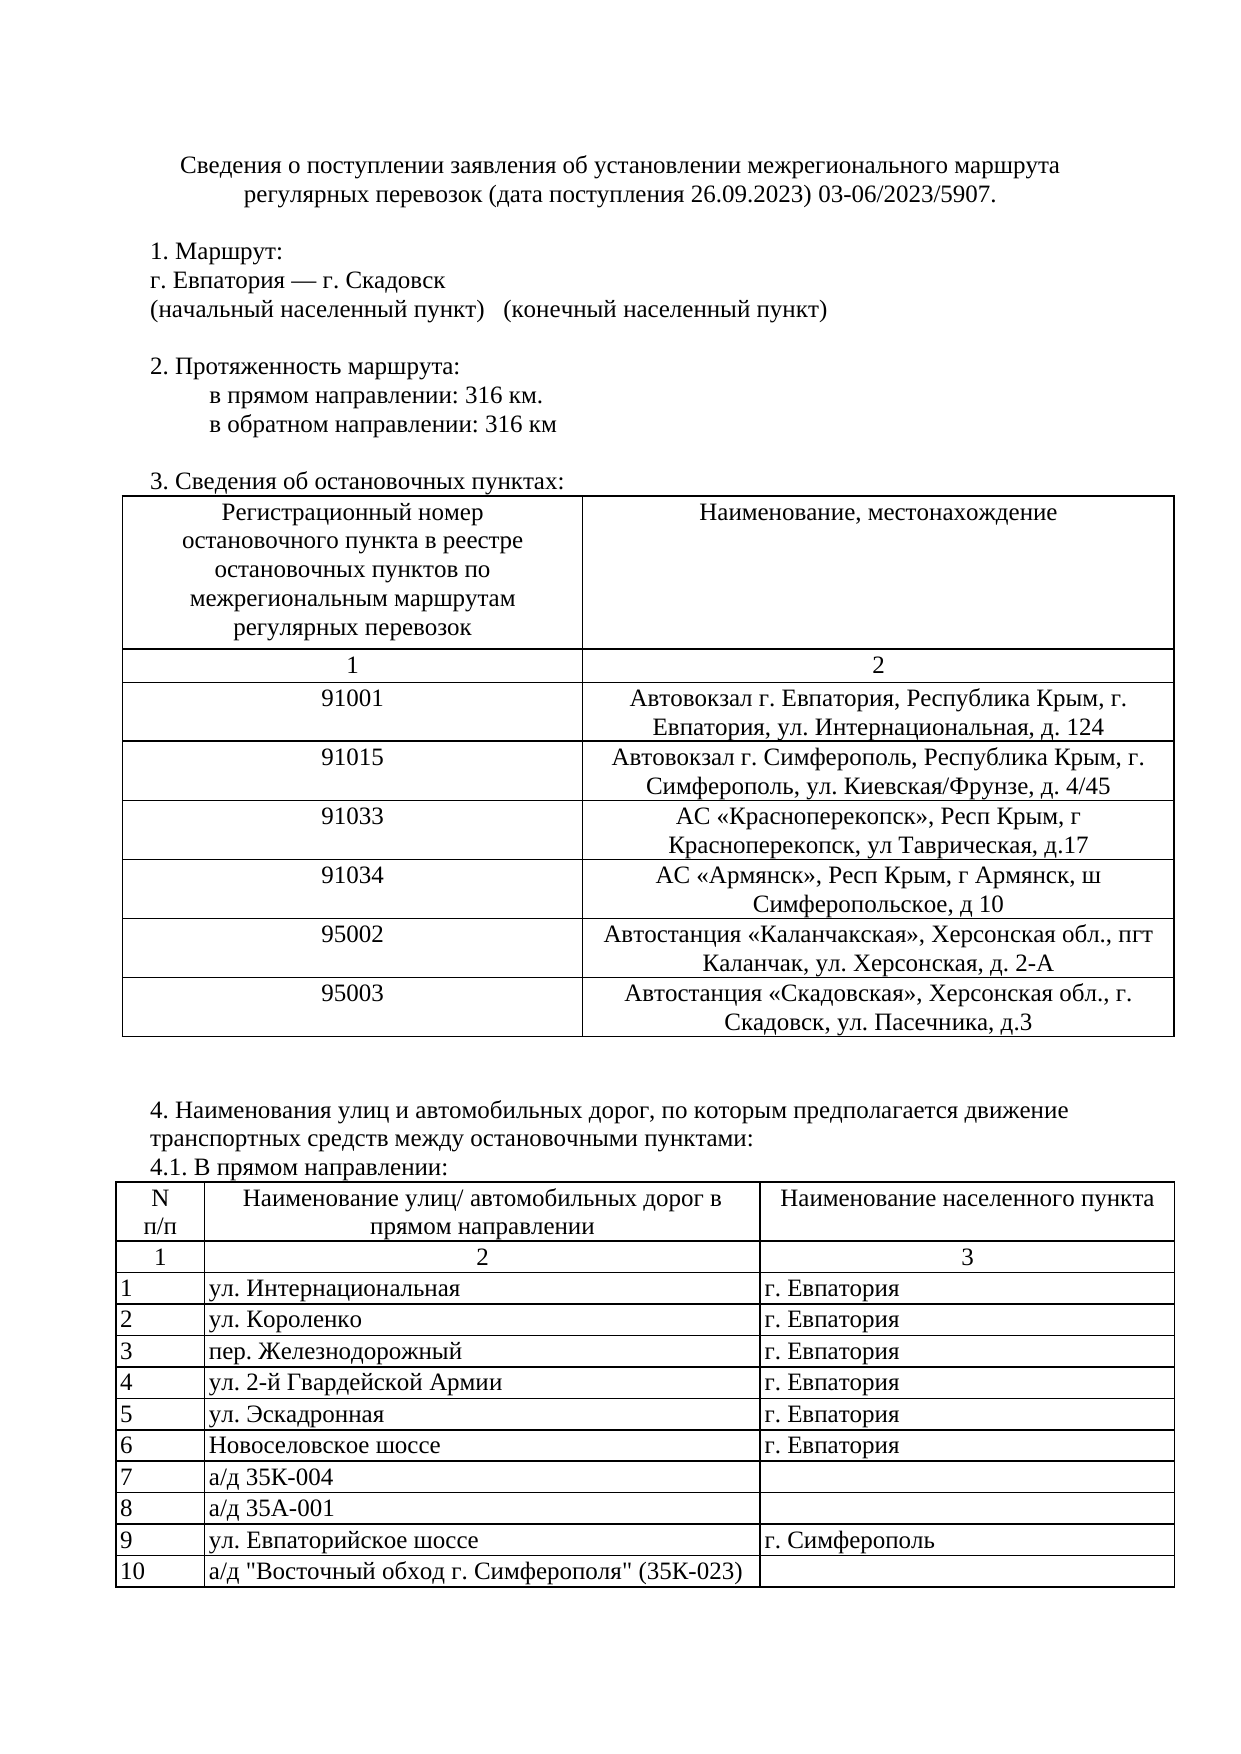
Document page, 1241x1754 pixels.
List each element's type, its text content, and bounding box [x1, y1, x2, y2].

table_cell 91034 [123, 860, 582, 918]
table_cell [761, 1556, 1174, 1586]
table_cell АС «Красноперекопск», Респ Крым, г Красноперекопск, ул Таврическая, д.17 [583, 801, 1173, 858]
text (начальный населенный пункт) (конечный населенный пункт) [150, 294, 1090, 322]
table_cell 2 [583, 650, 1173, 681]
table_cell Автовокзал г. Евпатория, Республика Крым, г. Евпатория, ул. Интернациональная, д. 124 [583, 683, 1173, 740]
table_cell ул. Эскадронная [205, 1399, 759, 1429]
table_cell 95002 [123, 919, 582, 977]
table_cell г. Евпатория [761, 1273, 1174, 1303]
table_cell г. Евпатория [761, 1336, 1174, 1366]
table_cell 91001 [123, 683, 582, 740]
table_cell 10 [117, 1556, 204, 1586]
table_cell ул. Интернациональная [205, 1273, 759, 1303]
text в прямом направлении: 316 км. [150, 380, 1090, 409]
table_cell г. Симферополь [761, 1525, 1174, 1555]
table_cell г. Евпатория [761, 1368, 1174, 1397]
table_cell 91015 [123, 742, 582, 799]
table_cell а/д 35К-004 [205, 1462, 759, 1492]
text 1. Маршрут: [150, 236, 1090, 265]
table_cell 3 [761, 1242, 1174, 1272]
text 2. Протяженность маршрута: [150, 351, 1090, 380]
table_cell ул. 2-й Гвардейской Армии [205, 1368, 759, 1397]
table_cell 3 [117, 1336, 204, 1366]
table_header Наименование, местонахождение [583, 497, 1173, 648]
text Сведения о поступлении заявления об установлении межрегионального маршрута регулярных перевозок (дата поступления 26.09.2023) 03-06/2023/5907. [150, 150, 1090, 207]
table_cell 1 [117, 1242, 204, 1272]
table_cell г. Евпатория [761, 1399, 1174, 1429]
table_cell 1 [117, 1273, 204, 1303]
table_cell а/д 35А-001 [205, 1493, 759, 1523]
table_header Наименование населенного пункта [761, 1183, 1174, 1240]
table_cell г. Евпатория [761, 1305, 1174, 1334]
table_cell 7 [117, 1462, 204, 1492]
table_cell 91033 [123, 801, 582, 858]
table_cell Новоселовское шоссе [205, 1431, 759, 1460]
text 3. Сведения об остановочных пунктах: [150, 466, 1090, 495]
table_cell 4 [117, 1368, 204, 1397]
table_cell г. Евпатория [761, 1431, 1174, 1460]
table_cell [205, 1556, 759, 1586]
table_cell 2 [117, 1305, 204, 1334]
table_header Наименование улиц/ автомобильных дорог в прямом направлении [205, 1183, 759, 1240]
table_cell 8 [117, 1493, 204, 1523]
table_cell [761, 1462, 1174, 1492]
table_cell 2 [205, 1242, 759, 1272]
text г. Евпатория — г. Скадовск [150, 265, 1090, 294]
table_header Регистрационный номер остановочного пункта в реестре остановочных пунктов по межрегиональным маршрутам регулярных перевозок [123, 497, 582, 648]
table_cell АС «Армянск», Респ Крым, г Армянск, ш Симферопольское, д 10 [583, 860, 1173, 918]
table_cell пер. Железнодорожный [205, 1336, 759, 1366]
text 4. Наименования улиц и автомобильных дорог, по которым предполагается движение транспортных средств между остановочными пунктами: [150, 1095, 1090, 1152]
table_cell [761, 1493, 1174, 1523]
text 4.1. В прямом направлении: [150, 1152, 1090, 1181]
table_cell 6 [117, 1431, 204, 1460]
table_cell Автовокзал г. Симферополь, Республика Крым, г. Симферополь, ул. Киевская/Фрунзе, д. 4/45 [583, 742, 1173, 799]
table_header N п/п [117, 1183, 204, 1240]
table_cell ул. Евпаторийское шоссе [205, 1525, 759, 1555]
table_cell Автостанция «Каланчакская», Херсонская обл., пгт Каланчак, ул. Херсонская, д. 2-А [583, 919, 1173, 977]
table_cell 9 [117, 1525, 204, 1555]
table_cell 95003 [123, 978, 582, 1036]
table_cell ул. Короленко [205, 1305, 759, 1334]
table_cell 5 [117, 1399, 204, 1429]
table_cell 1 [123, 650, 582, 681]
text в обратном направлении: 316 км [150, 409, 1090, 437]
table_cell Автостанция «Скадовская», Херсонская обл., г. Скадовск, ул. Пасечника, д.3 [583, 978, 1173, 1036]
